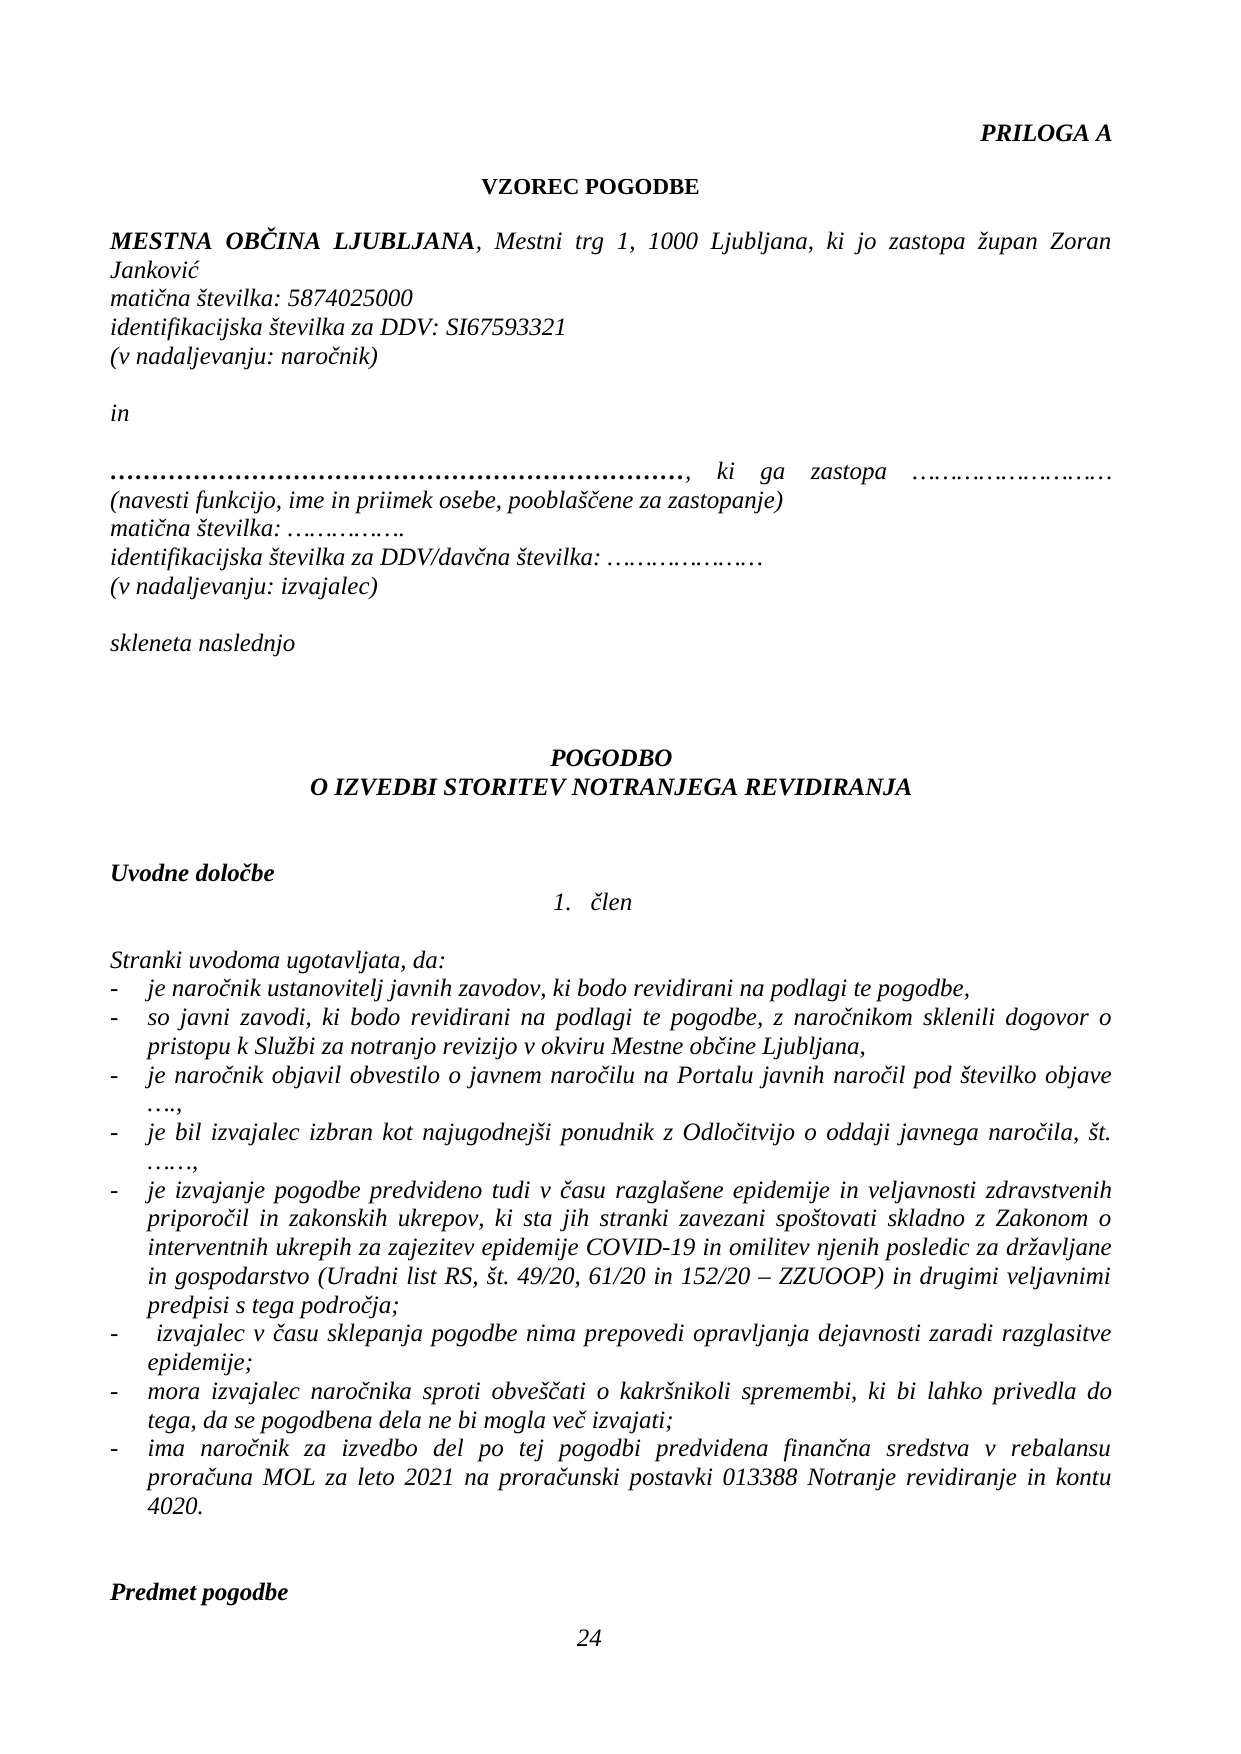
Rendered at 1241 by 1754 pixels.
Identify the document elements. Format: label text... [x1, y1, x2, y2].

list je naročnik objavil obvestilo o javnem naročilu na Portalu javnih naročil pod številko objave …., [110, 1060, 1115, 1117]
text MESTNA OBČINA LJUBLJANA, Mestni trg 1, 1000 Ljubljana, ki jo zastopa župan Zoran Janković [110, 226, 1115, 283]
text Predmet pogodbe [110, 1577, 1115, 1606]
text skleneta naslednjo [110, 628, 1115, 657]
list člen [72, 887, 1115, 916]
text (v nadaljevanju: naročnik) [110, 341, 1115, 370]
text matična številka: ……………. [110, 513, 1115, 542]
text matična številka: 5874025000 [110, 283, 1115, 312]
text (v nadaljevanju: izvajalec) [110, 571, 1115, 600]
text identifikacijska številka za DDV/davčna številka: ………………… [110, 542, 1115, 571]
text ……………………………………………………………, ki ga zastopa ……………………… (navesti funkcijo, ime in priimek osebe, pooblaščene za zastopanje) [110, 456, 1115, 513]
list izvajalec v času sklepanja pogodbe nima prepovedi opravljanja dejavnosti zaradi razglasitve epidemije; [110, 1318, 1115, 1376]
text PRILOGA A [66, 118, 1115, 147]
list so javni zavodi, ki bodo revidirani na podlagi te pogodbe, z naročnikom sklenili dogovor o pristopu k Službi za notranjo revizijo v okviru Mestne občine Ljubljana, [110, 1002, 1115, 1060]
text POGODBO [110, 743, 1115, 772]
list je bil izvajalec izbran kot najugodnejši ponudnik z Odločitvijo o oddaji javnega naročila, št. ……, [110, 1117, 1115, 1175]
list je naročnik ustanovitelj javnih zavodov, ki bodo revidirani na podlagi te pogodbe, [110, 973, 1115, 1002]
list ima naročnik za izvedbo del po tej pogodbi predvidena finančna sredstva v rebalansu proračuna MOL za leto 2021 na proračunski postavki 013388 Notranje revidiranje in kontu 4020. [110, 1433, 1115, 1520]
list je izvajanje pogodbe predvideno tudi v času razglašene epidemije in veljavnosti zdravstvenih priporočil in zakonskih ukrepov, ki sta jih stranki zavezani spoštovati skladno z Zakonom o interventnih ukrepih za zajezitev epidemije COVID-19 in omilitev njenih posledic za državljane in gospodarstvo (Uradni list RS, št. 49/20, 61/20 in 152/20 – ZZUOOP) in drugimi veljavnimi predpisi s tega področja; [110, 1175, 1115, 1318]
text O IZVEDBI STORITEV NOTRANJEGA REVIDIRANJA [110, 772, 1115, 801]
text VZOREC POGODBE [66, 173, 1115, 199]
text Uvodne določbe [110, 858, 1115, 887]
text identifikacijska številka za DDV: SI67593321 [110, 312, 1115, 341]
text in [110, 398, 1115, 427]
text Stranki uvodoma ugotavljata, da: [110, 945, 1115, 973]
list mora izvajalec naročnika sproti obveščati o kakršnikoli spremembi, ki bi lahko privedla do tega, da se pogodbena dela ne bi mogla več izvajati; [110, 1376, 1115, 1433]
